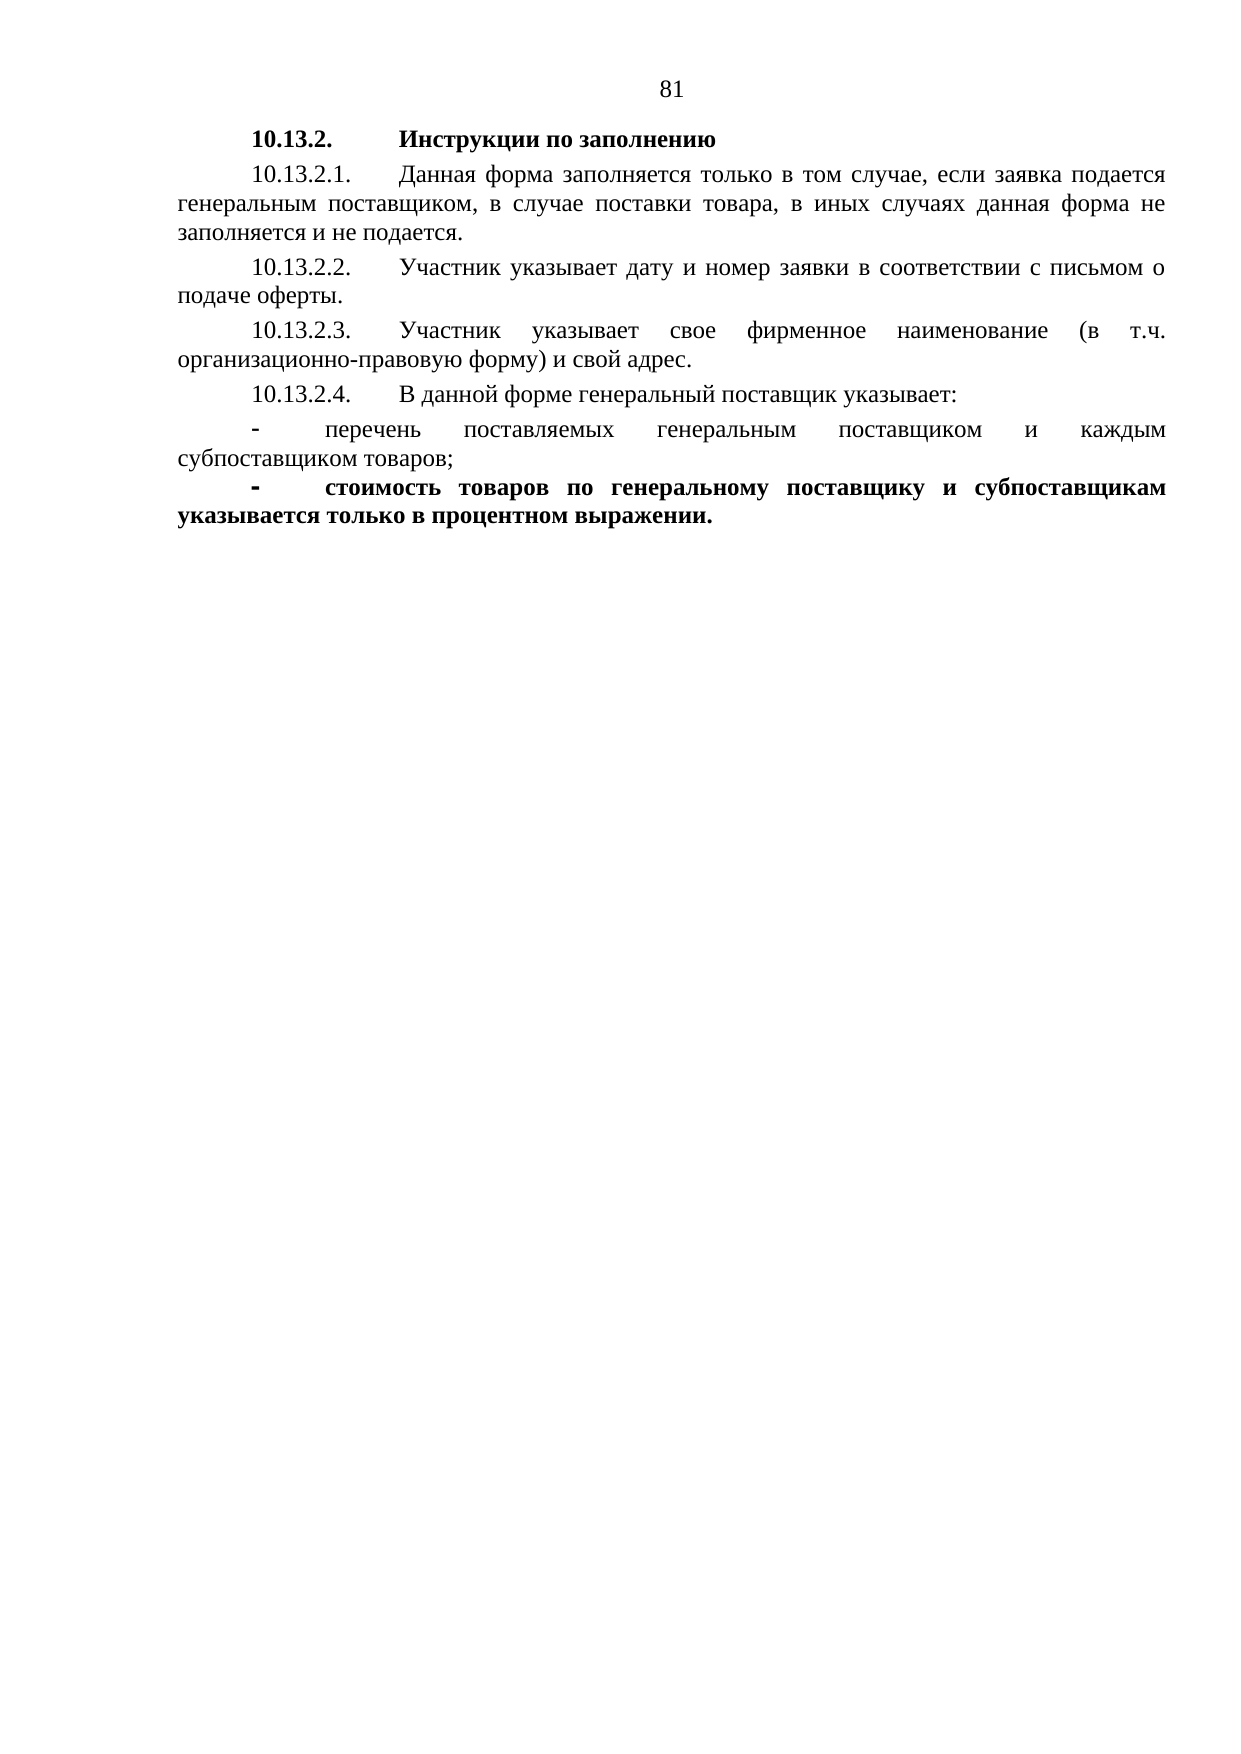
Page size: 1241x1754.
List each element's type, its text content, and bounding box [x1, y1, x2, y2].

list Данная форма заполняется только в том случае, если заявка подается генеральным поставщиком, в случае поставки товара, в иных случаях данная форма не заполняется и не подается. [177, 159, 1167, 246]
list Участник указывает свое фирменное наименование (в т.ч. организационно-правовую форму) и свой адрес. [177, 316, 1167, 373]
list В данной форме генеральный поставщик указывает: [177, 379, 1167, 408]
list Инструкции по заполнению [177, 124, 1167, 153]
list Участник указывает дату и номер заявки в соответствии с письмом о подаче оферты. [177, 252, 1167, 309]
list стоимость товаров по генеральному поставщику и субпоставщикам указывается только в процентном выражении. [177, 472, 1167, 529]
list перечень поставляемых генеральным поставщиком и каждым субпоставщиком товаров; [177, 414, 1167, 472]
